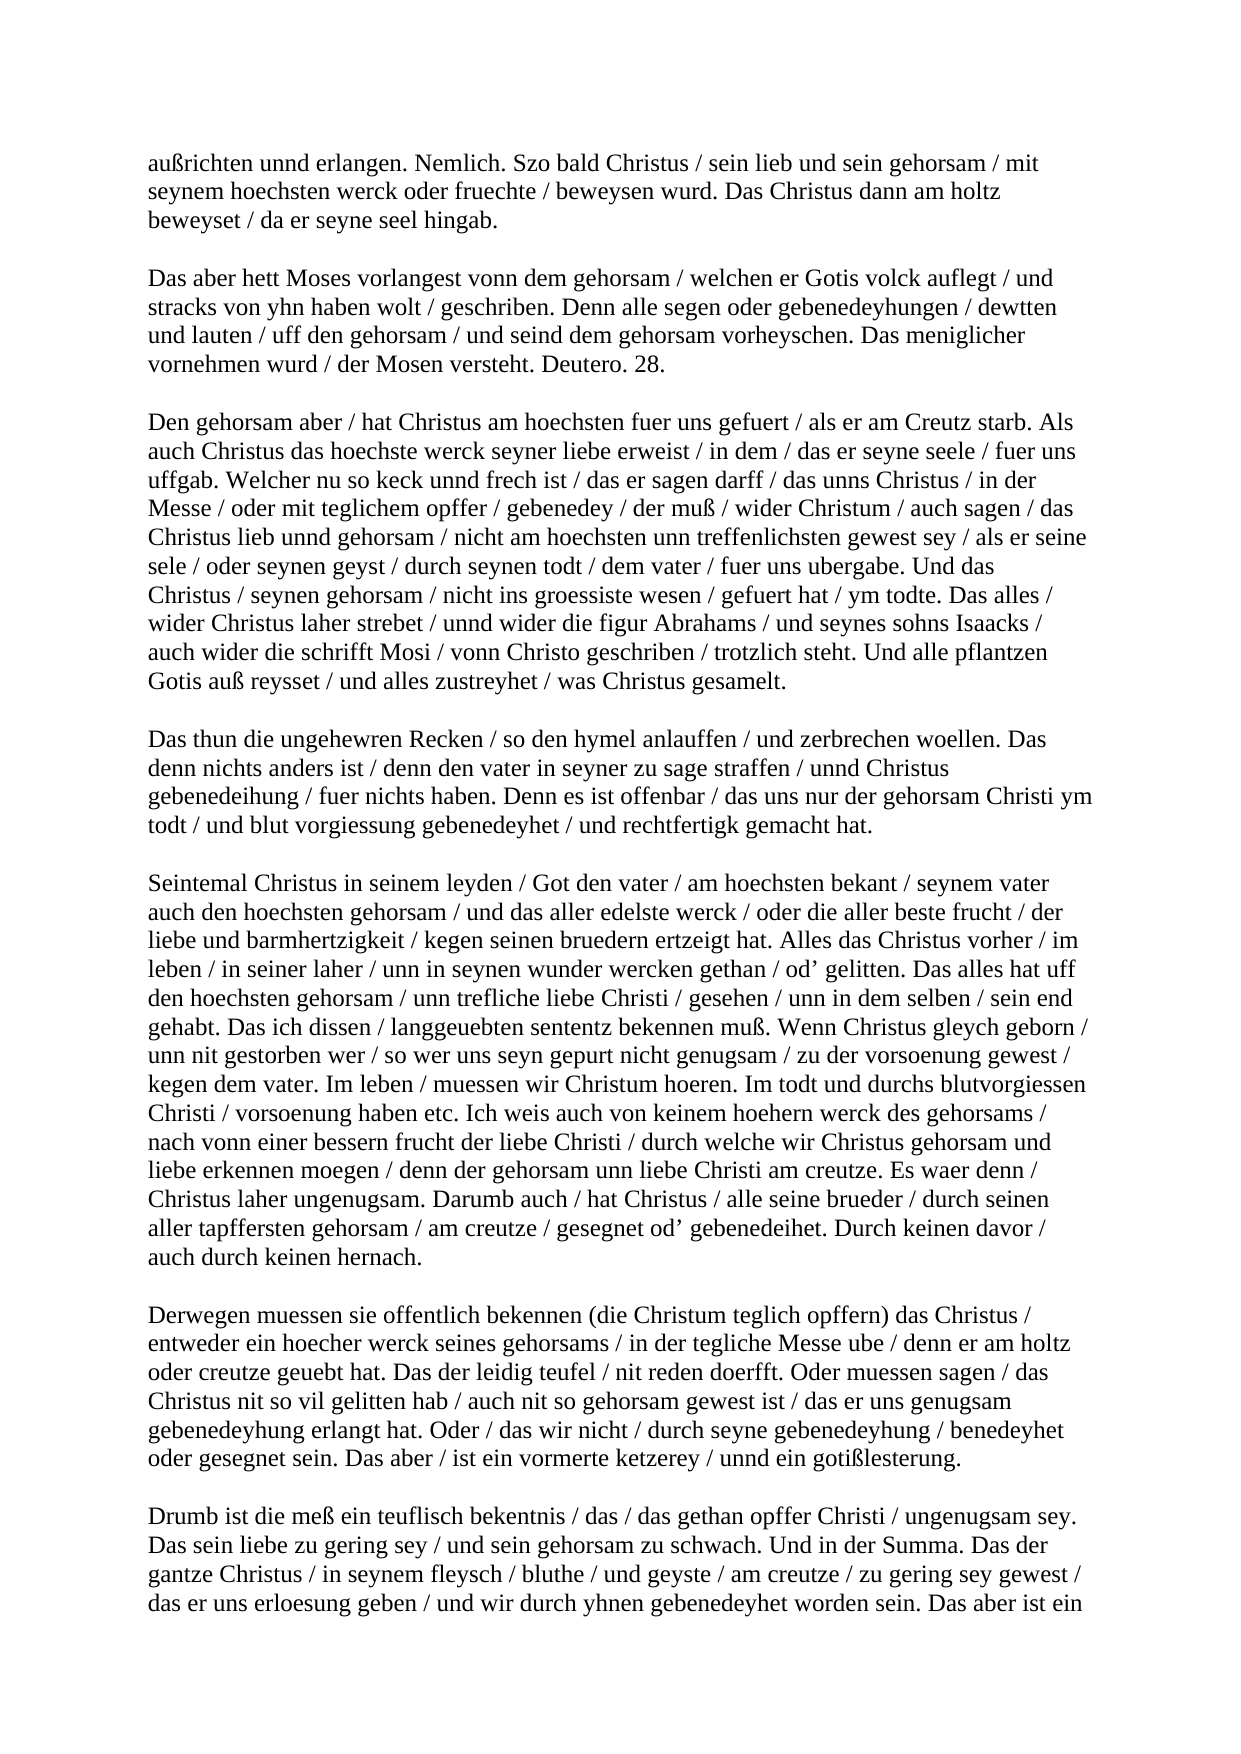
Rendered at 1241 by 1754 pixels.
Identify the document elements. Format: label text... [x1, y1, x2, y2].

text Seintemal Christus in seinem leyden / Got den vater / am hoechsten bekant / seynem vater auch den hoechsten gehorsam / und das aller edelste werck / oder die aller beste frucht / der liebe und barmhertzigkeit / kegen seinen bruedern ertzeigt hat. Alles das Christus vorher / im leben / in seiner laher / unn in seynen wunder wercken gethan / od’ gelitten. Das alles hat uff den hoechsten gehorsam / unn trefliche liebe Christi / gesehen / unn in dem selben / sein end gehabt. Das ich dissen / langgeuebten sententz bekennen muß. Wenn Christus gleych geborn / unn nit gestorben wer / so wer uns seyn gepurt nicht genugsam / zu der vorsoenung gewest / kegen dem vater. Im leben / muessen wir Christum hoeren. Im todt und durchs blutvorgiessen Christi / vorsoenung haben etc. Ich weis auch von keinem hoehern werck des gehorsams / nach vonn einer bessern frucht der liebe Christi / durch welche wir Christus gehorsam und liebe erkennen moegen / denn der gehorsam unn liebe Christi am creutze. Es waer denn / Christus laher ungenugsam. Darumb auch / hat Christus / alle seine brueder / durch seinen aller tapffersten gehorsam / am creutze / gesegnet od’ gebenedeihet. Durch keinen davor / auch durch keinen hernach. [148, 868, 1093, 1271]
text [148, 1501, 1093, 1616]
text Derwegen muessen sie offentlich bekennen (die Christum teglich opffern) das Christus / entweder ein hoecher werck seines gehorsams / in der tegliche Messe ube / denn er am holtz oder creutze geuebt hat. Das der leidig teufel / nit reden doerfft. Oder muessen sagen / das Christus nit so vil gelitten hab / auch nit so gehorsam gewest ist / das er uns genugsam gebenedeyhung erlangt hat. Oder / das wir nicht / durch seyne gebenedeyhung / benedeyhet oder gesegnet sein. Das aber / ist ein vormerte ketzerey / unnd ein gotißlesterung. [148, 1300, 1093, 1472]
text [148, 148, 1093, 234]
text Das aber hett Moses vorlangest vonn dem gehorsam / welchen er Gotis volck auflegt / und stracks von yhn haben wolt / geschriben. Denn alle segen oder gebenedeyhungen / dewtten und lauten / uff den gehorsam / und seind dem gehorsam vorheyschen. Das meniglicher vornehmen wurd / der Mosen versteht. Deutero. 28. [148, 263, 1093, 378]
text Den gehorsam aber / hat Christus am hoechsten fuer uns gefuert / als er am Creutz starb. Als auch Christus das hoechste werck seyner liebe erweist / in dem / das er seyne seele / fuer uns uffgab. Welcher nu so keck unnd frech ist / das er sagen darff / das unns Christus / in der Messe / oder mit teglichem opffer / gebenedey / der muß / wider Christum / auch sagen / das Christus lieb unnd gehorsam / nicht am hoechsten unn treffenlichsten gewest sey / als er seine sele / oder seynen geyst / durch seynen todt / dem vater / fuer uns ubergabe. Und das Christus / seynen gehorsam / nicht ins groessiste wesen / gefuert hat / ym todte. Das alles / wider Christus laher strebet / unnd wider die figur Abrahams / und seynes sohns Isaacks / auch wider die schrifft Mosi / vonn Christo geschriben / trotzlich steht. Und alle pflantzen Gotis auß reysset / und alles zustreyhet / was Christus gesamelt. [148, 407, 1093, 695]
text Das thun die ungehewren Recken / so den hymel anlauffen / und zerbrechen woellen. Das denn nichts anders ist / denn den vater in seyner zu sage straffen / unnd Christus gebenedeihung / fuer nichts haben. Denn es ist offenbar / das uns nur der gehorsam Christi ym todt / und blut vorgiessung gebenedeyhet / und rechtfertigk gemacht hat. [148, 724, 1093, 839]
